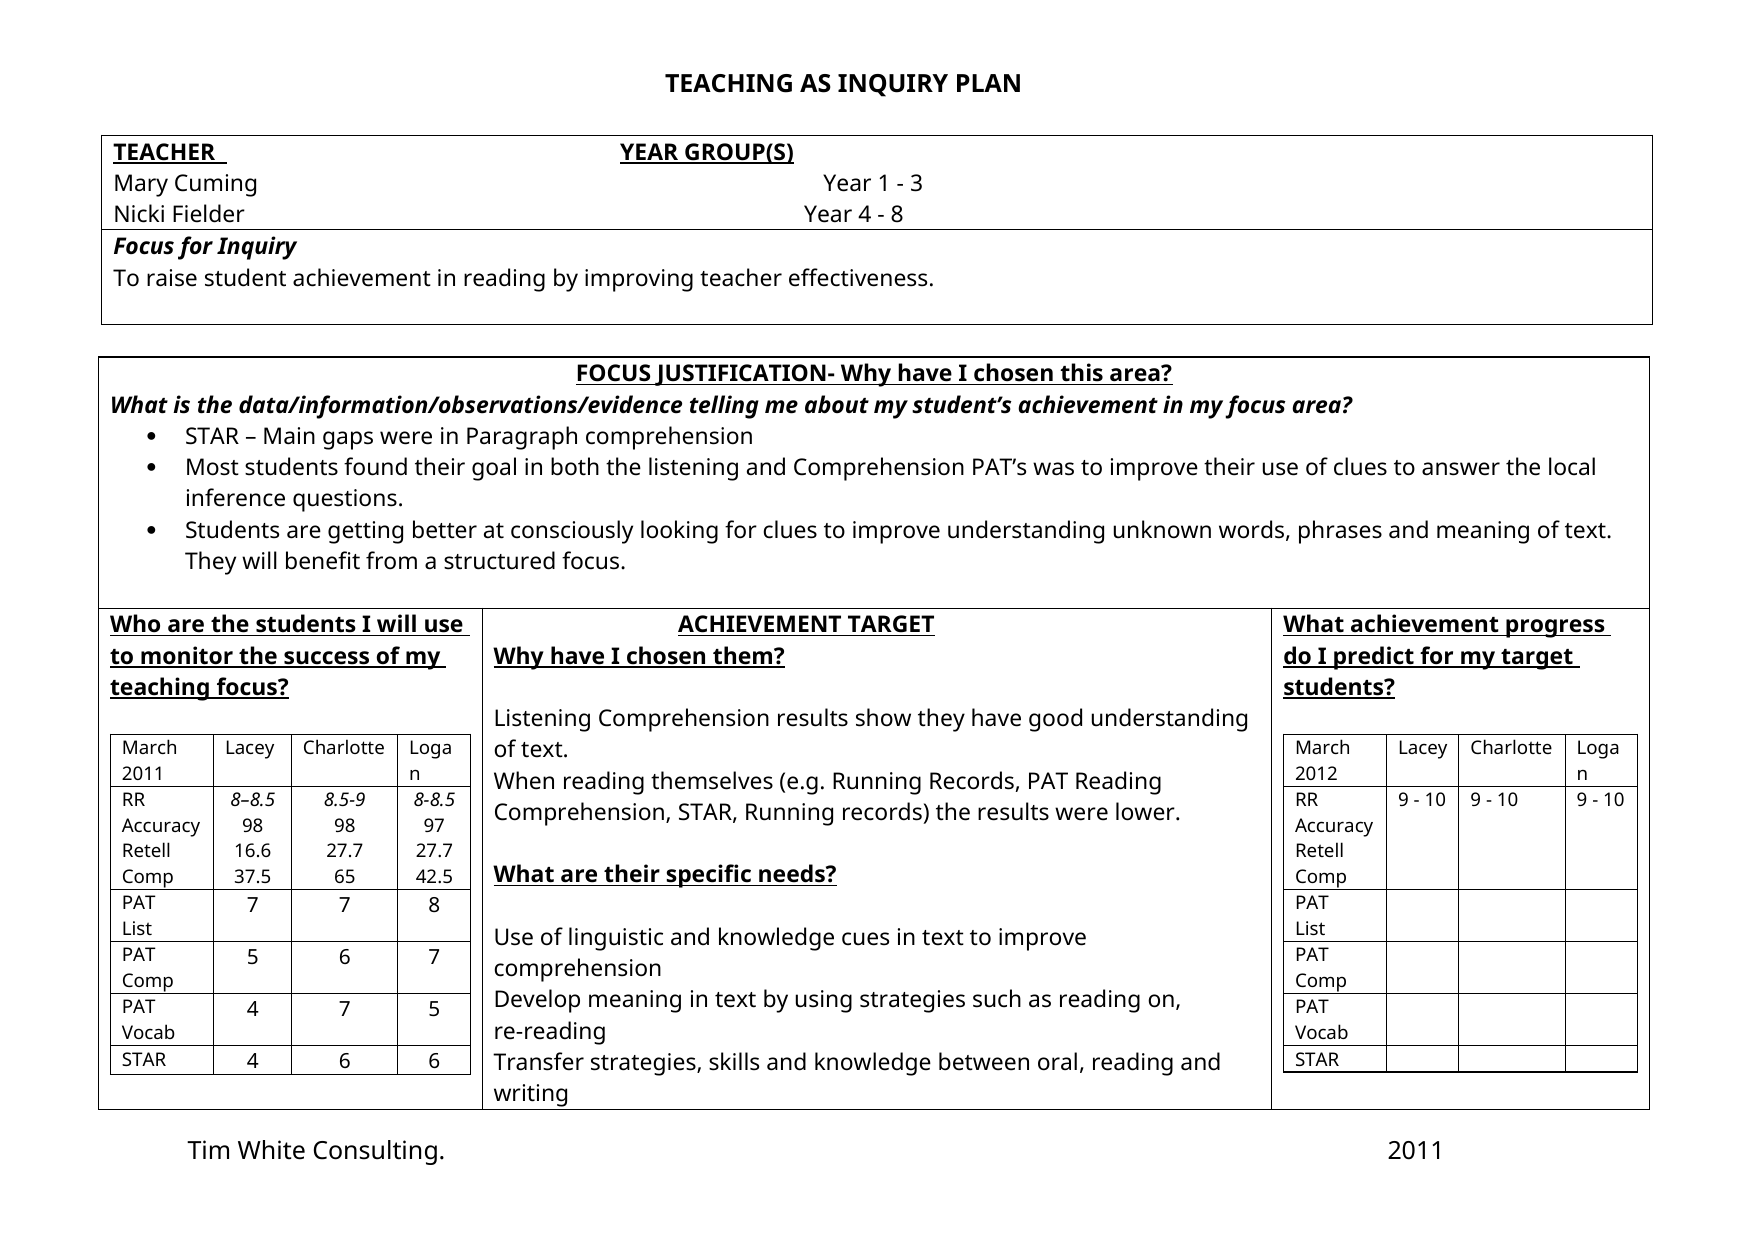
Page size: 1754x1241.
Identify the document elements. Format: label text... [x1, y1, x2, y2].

table_cell Focus for Inquiry To raise student achievement in reading by improving teacher effectiveness. [102, 230, 1652, 324]
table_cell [483, 609, 1271, 1108]
table_header TEACHER YEAR GROUP(S) Mary Cuming Year 1 - 3 Nicki Fielder Year 4 - 8 [102, 136, 1652, 229]
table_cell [99, 609, 482, 1108]
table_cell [1272, 609, 1649, 1108]
table_header FOCUS JUSTIFICATION- Why have I chosen this area? What is the data/information/observations/evidence telling me about my student’s achievement in my focus area? STAR – Main gaps were in Paragraph comprehension Most students found their goal in both the listening and Comprehension PAT’s was to improve their use of clues to answer the local inference questions. Students are getting better at consciously looking for clues to improve understanding unknown words, phrases and meaning of text. They will benefit from a structured focus. [99, 358, 1649, 607]
